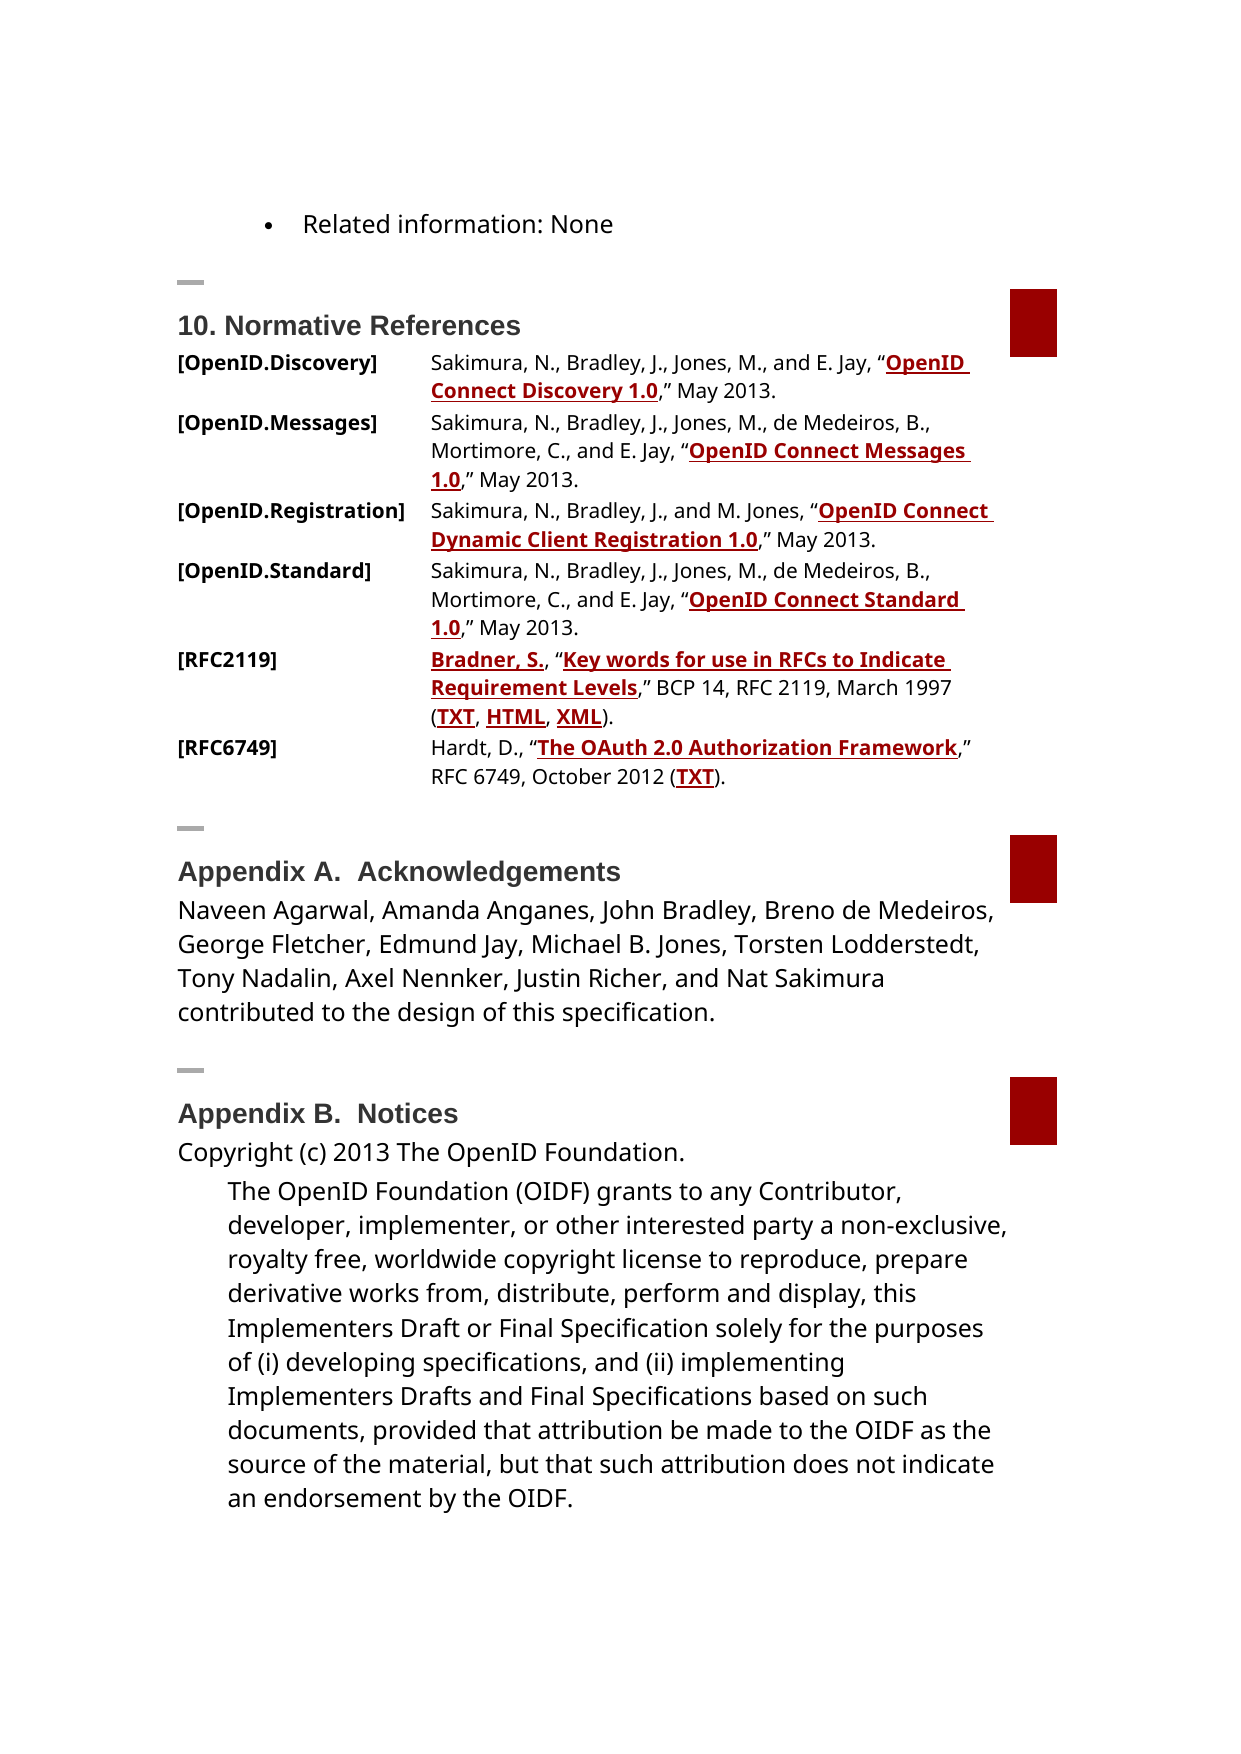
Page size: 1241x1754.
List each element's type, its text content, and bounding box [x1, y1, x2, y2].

list Related information: None [265, 207, 1013, 241]
table_cell Bradner, S., “Key words for use in RFCs to Indicate Requirement Levels,” BCP 14, RFC 2119, March 1997 (TXT, HTML, XML). [429, 644, 1004, 732]
table_header TOC [1010, 835, 1057, 903]
table_cell [RFC2119] [176, 644, 429, 732]
table_cell [OpenID.Registration] [176, 495, 429, 555]
table_header Sakimura, N., Bradley, J., Jones, M., and E. Jay, “OpenID Connect Discovery 1.0,” May 2013. [429, 347, 1004, 407]
table_header [OpenID.Discovery] [176, 347, 429, 407]
table_cell Sakimura, N., Bradley, J., Jones, M., de Medeiros, B., Mortimore, C., and E. Jay, “OpenID Connect Messages 1.0,” May 2013. [429, 407, 1004, 495]
text Copyright (c) 2013 The OpenID Foundation. [177, 1135, 1013, 1169]
subtitle Appendix A. Acknowledgements [177, 855, 1010, 888]
text Naveen Agarwal, Amanda Anganes, John Bradley, Breno de Medeiros, George Fletcher, Edmund Jay, Michael B. Jones, Torsten Lodderstedt, Tony Nadalin, Axel Nennker, Justin Richer, and Nat Sakimura contributed to the design of this specification. [177, 893, 1013, 1029]
table_cell [OpenID.Messages] [176, 407, 429, 495]
table_cell Sakimura, N., Bradley, J., and M. Jones, “OpenID Connect Dynamic Client Registration 1.0,” May 2013. [429, 495, 1004, 555]
table_cell Sakimura, N., Bradley, J., Jones, M., de Medeiros, B., Mortimore, C., and E. Jay, “OpenID Connect Standard 1.0,” May 2013. [429, 555, 1004, 643]
table_cell [OpenID.Standard] [176, 555, 429, 643]
subtitle Appendix B. Notices [177, 1097, 1010, 1130]
subtitle 10. Normative References [177, 309, 1010, 342]
table_cell Hardt, D., “The OAuth 2.0 Authorization Framework,” RFC 6749, October 2012 (TXT). [429, 732, 1004, 792]
text The OpenID Foundation (OIDF) grants to any Contributor, developer, implementer, or other interested party a non-exclusive, royalty free, worldwide copyright license to reproduce, prepare derivative works from, distribute, perform and display, this Implementers Draft or Final Specification solely for the purposes of (i) developing specifications, and (ii) implementing Implementers Drafts and Final Specifications based on such documents, provided that attribution be made to the OIDF as the source of the material, but that such attribution does not indicate an endorsement by the OIDF. [227, 1174, 1013, 1514]
table_header TOC [1010, 1077, 1057, 1145]
table_cell [RFC6749] [176, 732, 429, 792]
table_header TOC [1010, 289, 1057, 357]
